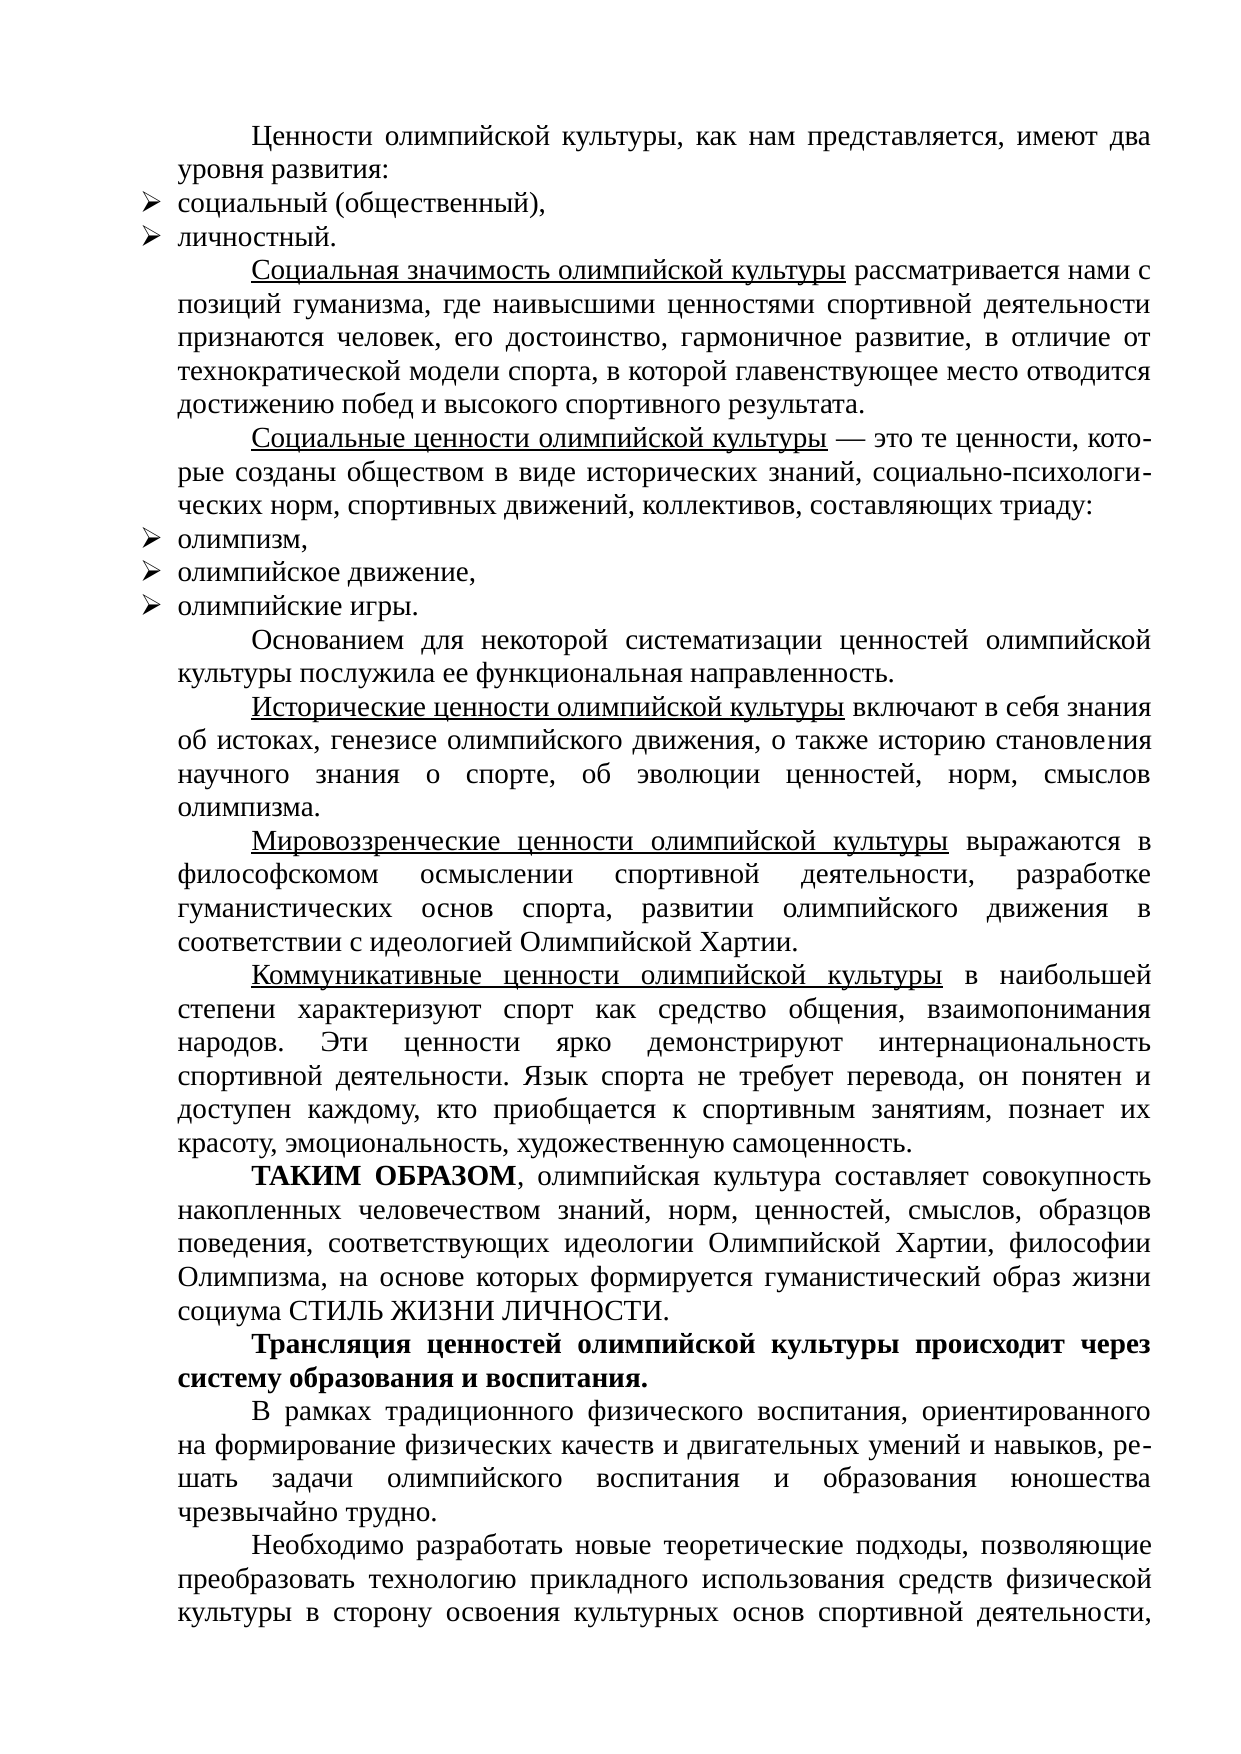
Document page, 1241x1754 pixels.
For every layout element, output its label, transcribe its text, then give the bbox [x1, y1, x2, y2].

text Трансляция ценностей олимпийской культуры происходит через систему образования и воспитания. [177, 1326, 1152, 1393]
list олимпийское движение, [140, 554, 1152, 588]
text Основанием для некоторой систематизации ценностей олимпийской культуры послужила ее функциональная направленность. [177, 622, 1152, 689]
list олимпийские игры. [140, 588, 1152, 622]
text Коммуникативные ценности олимпийской культуры в наибольшей степени характеризуют спорт как средство общения, взаимопонимания народов. Эти ценности ярко демонстрируют интернациональность спортивной деятельности. Язык спорта не требует перевода, он понятен и доступен каждому, кто приобщается к спортивным занятиям, познает их красоту, эмоциональность, художественную самоценность. [177, 957, 1152, 1158]
text ТАКИМ ОБРАЗОМ, олимпийская культура составляет совокупность накопленных человечеством знаний, норм, ценностей, смыслов, образцов поведения, соответствующих идеологии Олимпийской Хартии, философии Олимпизма, на основе которых формируется гуманистический образ жизни социума СТИЛЬ ЖИЗНИ ЛИЧНОСТИ. [177, 1158, 1152, 1326]
list личностный. [140, 219, 1152, 252]
text Социальные ценности олимпийской культуры — это те ценности, которые созданы обществом в виде исторических знаний, социально-психологических норм, спортивных движений, коллективов, составляющих триаду: [177, 420, 1152, 521]
text В рамках традиционного физического воспитания, ориентированного на формирование физических качеств и двигательных умений и навыков, решать задачи олимпийского воспитания и образования юношества чрезвычайно трудно. [177, 1393, 1152, 1527]
text Ценности олимпийской культуры, как нам представляется, имеют два уровня развития: [177, 118, 1152, 185]
text Исторические ценности олимпийской культуры включают в себя знания об истоках, генезисе олимпийского движения, о также историю становления научного знания о спорте, об эволюции ценностей, норм, смыслов олимпизма. [177, 689, 1152, 823]
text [177, 1527, 1152, 1628]
text Мировоззренческие ценности олимпийской культуры выражаются в философскомом осмыслении спортивной деятельности, разработке гуманистических основ спорта, развитии олимпийского движения в соответствии с идеологией Олимпийской Хартии. [177, 823, 1152, 957]
list олимпизм, [140, 521, 1152, 554]
list социальный (общественный), [140, 185, 1152, 219]
text Социальная значимость олимпийской культуры рассматривается нами с позиций гуманизма, где наивысшими ценностями спортивной деятельности признаются человек, его достоинство, гармоничное развитие, в отличие от технократической модели спорта, в которой главенствующее место отводится достижению побед и высокого спортивного результата. [177, 252, 1152, 420]
